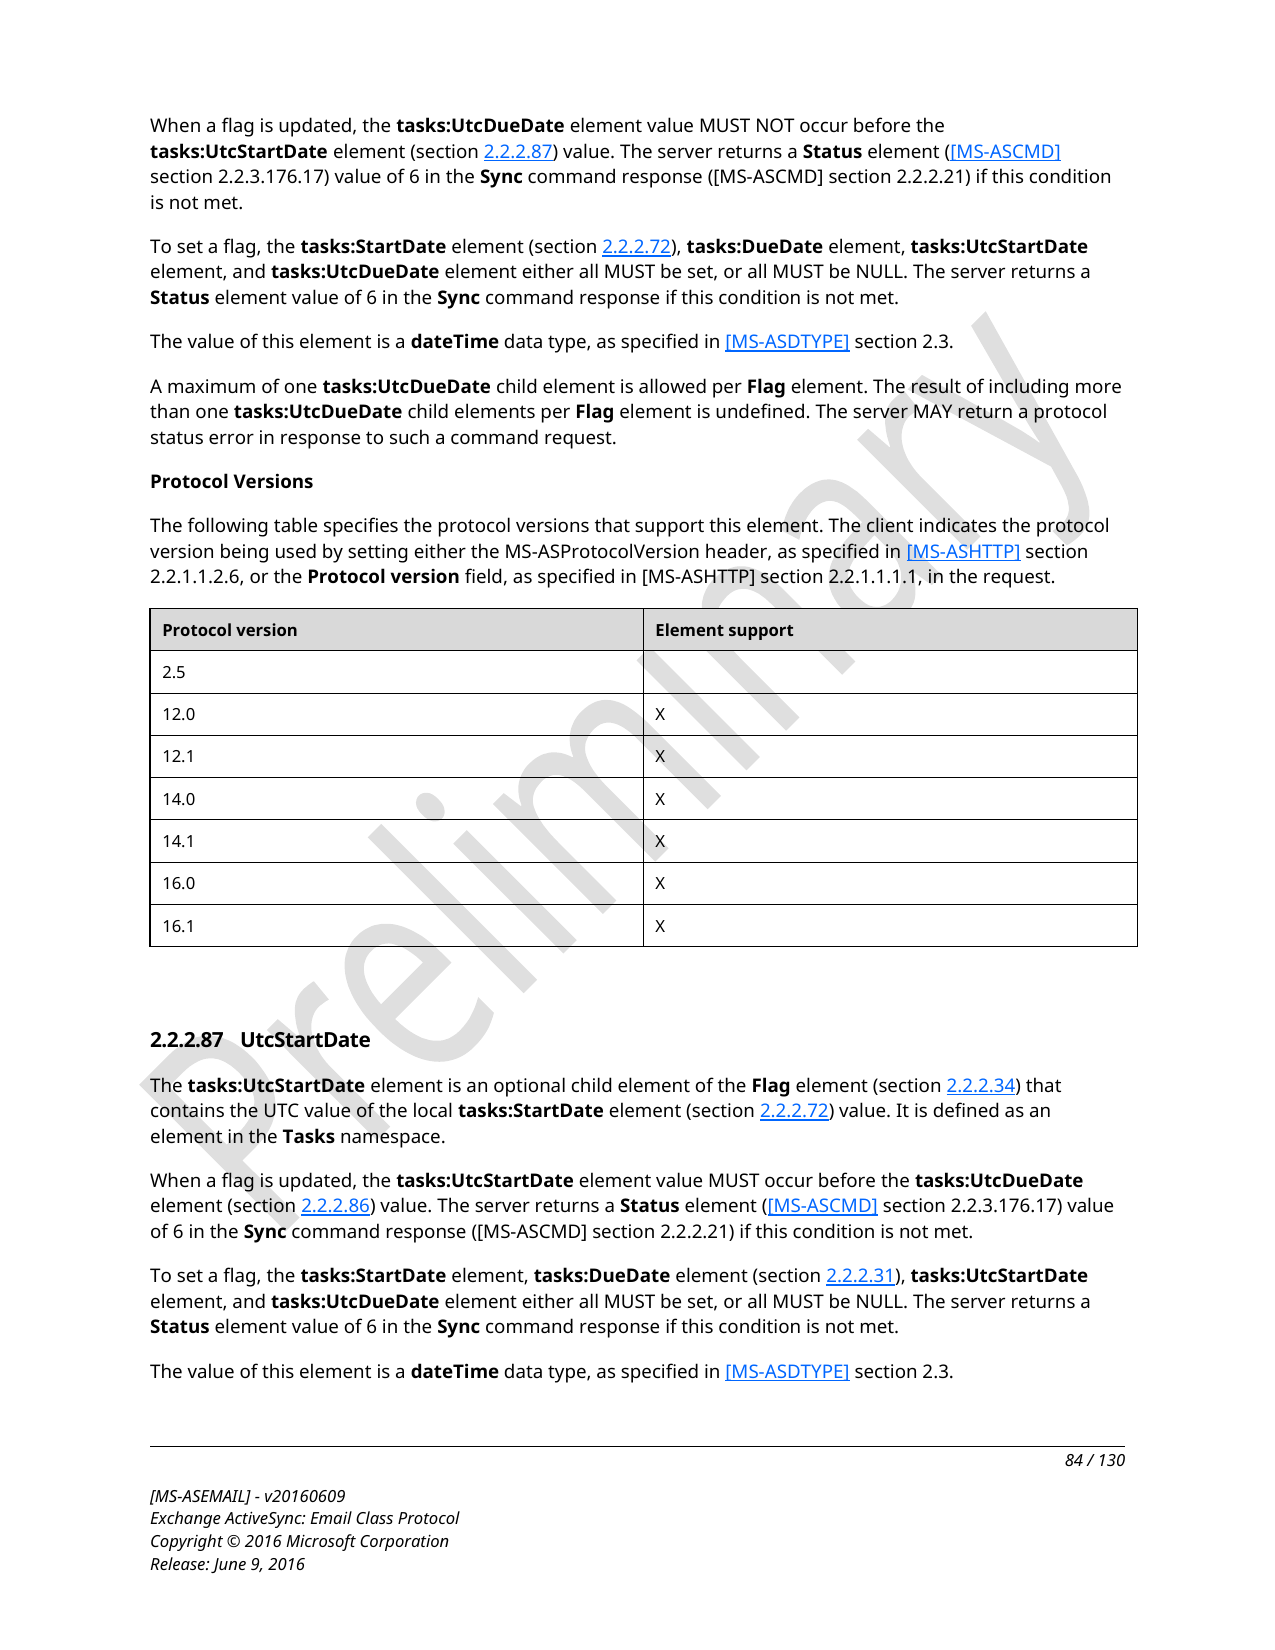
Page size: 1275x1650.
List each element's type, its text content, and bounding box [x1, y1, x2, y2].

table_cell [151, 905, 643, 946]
text The following table specifies the protocol versions that support this element. The client indicates the protocol version being used by setting either the MS-ASProtocolVersion header, as specified in [MS-ASHTTP] section 2.2.1.1.2.6, or the Protocol version field, as specified in [MS-ASHTTP] section 2.2.1.1.1.1, in the request. [150, 512, 1125, 589]
text To set a flag, the tasks:StartDate element (section 2.2.2.72), tasks:DueDate element, tasks:UtcStartDate element, and tasks:UtcDueDate element either all MUST be set, or all MUST be NULL. The server returns a Status element value of 6 in the Sync command response if this condition is not met. [150, 233, 1125, 310]
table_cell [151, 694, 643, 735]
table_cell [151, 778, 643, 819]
text A maximum of one tasks:UtcDueDate child element is allowed per Flag element. The result of including more than one tasks:UtcDueDate child elements per Flag element is undefined. The server MAY return a protocol status error in response to such a command request. [150, 373, 1125, 449]
text When a flag is updated, the tasks:UtcStartDate element value MUST occur before the tasks:UtcDueDate element (section 2.2.2.86) value. The server returns a Status element ([MS-ASCMD] section 2.2.3.176.17) value of 6 in the Sync command response ([MS-ASCMD] section 2.2.2.21) if this condition is not met. [150, 1167, 1125, 1244]
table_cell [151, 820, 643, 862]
text The value of this element is a dateTime data type, as specified in [MS-ASDTYPE] section 2.3. [150, 329, 1125, 354]
text To set a flag, the tasks:StartDate element, tasks:DueDate element (section 2.2.2.31), tasks:UtcStartDate element, and tasks:UtcDueDate element either all MUST be set, or all MUST be NULL. The server returns a Status element value of 6 in the Sync command response if this condition is not met. [150, 1263, 1125, 1339]
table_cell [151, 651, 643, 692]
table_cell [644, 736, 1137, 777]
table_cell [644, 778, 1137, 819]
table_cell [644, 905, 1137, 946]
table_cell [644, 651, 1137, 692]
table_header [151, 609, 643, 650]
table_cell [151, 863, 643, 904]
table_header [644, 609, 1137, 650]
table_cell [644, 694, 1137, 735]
text When a flag is updated, the tasks:UtcDueDate element value MUST NOT occur before the tasks:UtcStartDate element (section 2.2.2.87) value. The server returns a Status element ([MS-ASCMD] section 2.2.3.176.17) value of 6 in the Sync command response ([MS-ASCMD] section 2.2.2.21) if this condition is not met. [150, 112, 1125, 214]
text The value of this element is a dateTime data type, as specified in [MS-ASDTYPE] section 2.3. [150, 1358, 1125, 1383]
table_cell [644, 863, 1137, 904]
text Protocol Versions [150, 468, 1125, 494]
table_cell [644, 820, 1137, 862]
text The tasks:UtcStartDate element is an optional child element of the Flag element (section 2.2.2.34) that contains the UTC value of the local tasks:StartDate element (section 2.2.2.72) value. It is defined as an element in the Tasks namespace. [150, 1072, 1125, 1148]
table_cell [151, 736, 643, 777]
subtitle UtcStartDate [150, 1025, 1125, 1053]
